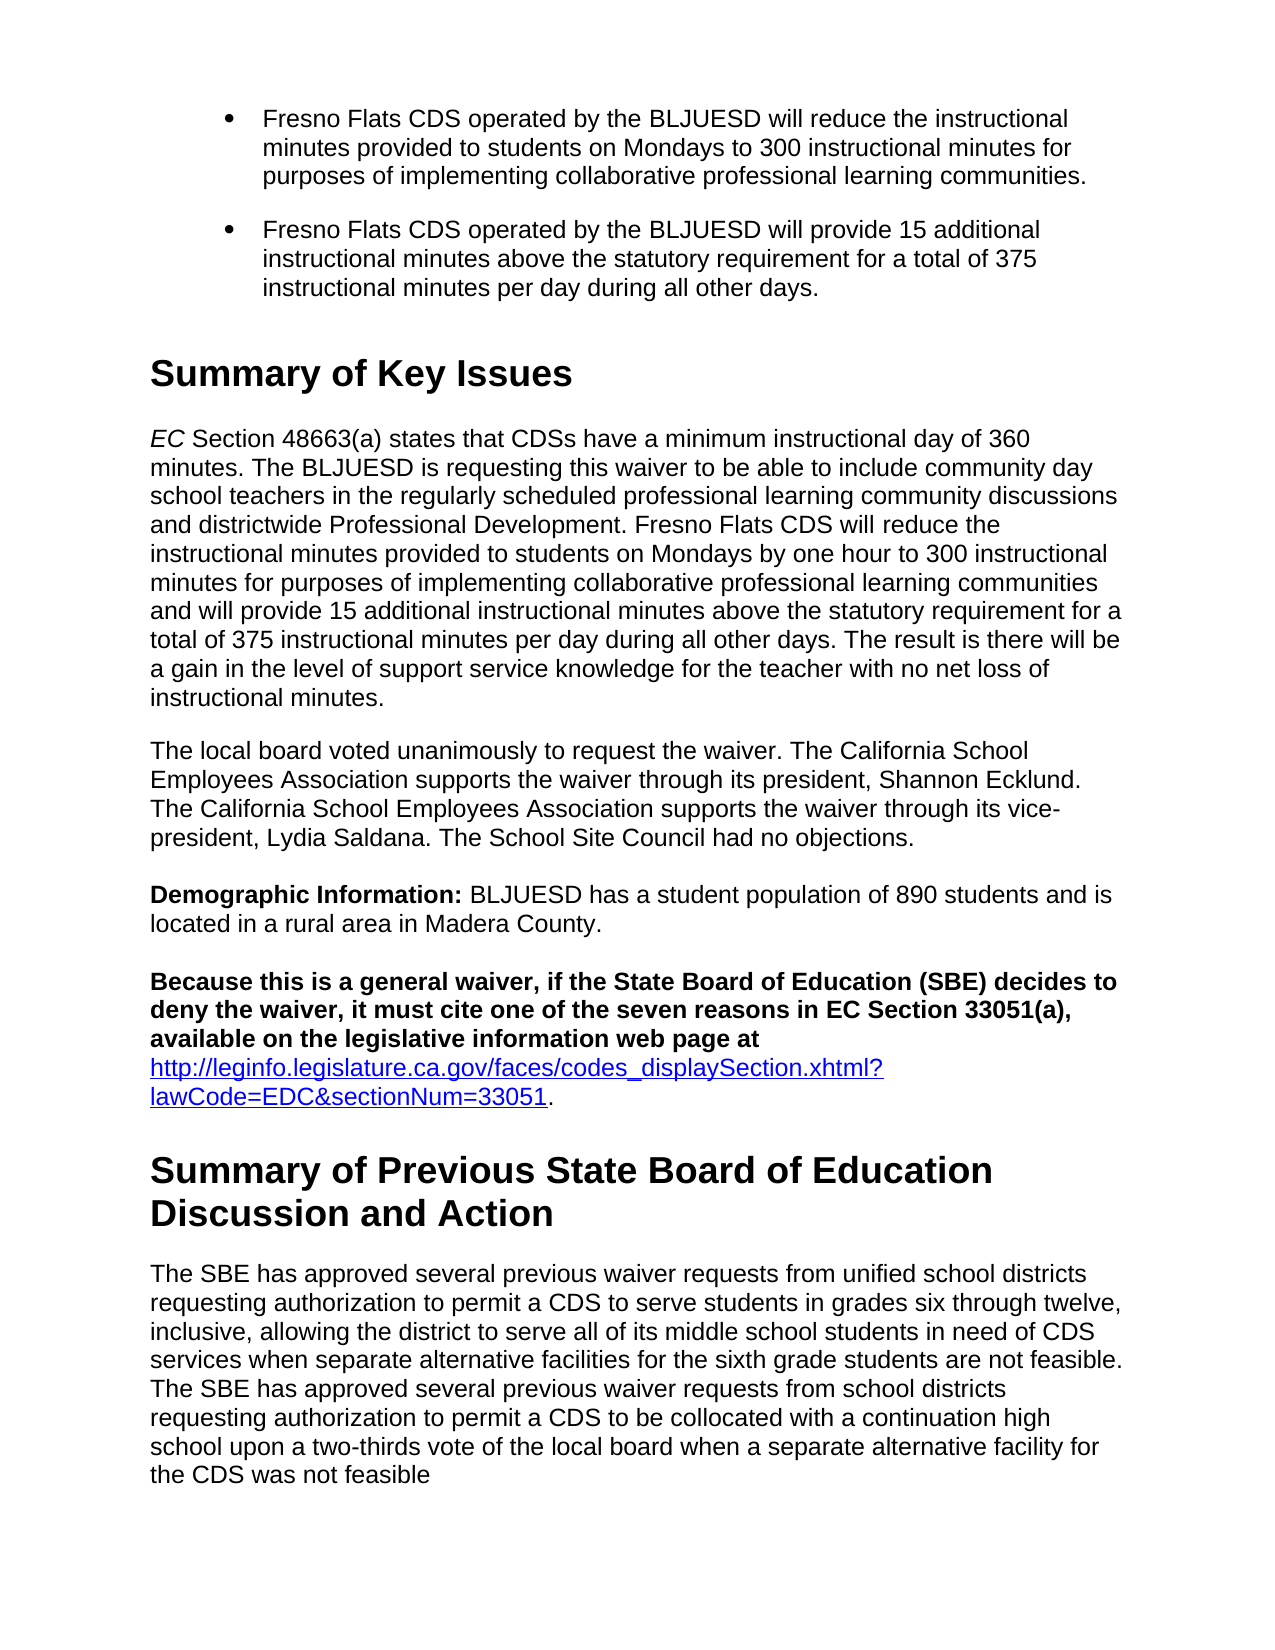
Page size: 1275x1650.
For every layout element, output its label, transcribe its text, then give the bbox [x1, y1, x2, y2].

list Fresno Flats CDS operated by the BLJUESD will reduce the instructional minutes provided to students on Mondays to 300 instructional minutes for purposes of implementing collaborative professional learning communities. [225, 104, 1125, 190]
text The SBE has approved several previous waiver requests from unified school districts requesting authorization to permit a CDS to serve students in grades six through twelve, inclusive, allowing the district to serve all of its middle school students in need of CDS services when separate alternative facilities for the sixth grade students are not feasible. The SBE has approved several previous waiver requests from school districts requesting authorization to permit a CDS to be collocated with a continuation high school upon a two-thirds vote of the local board when a separate alternative facility for the CDS was not feasible [150, 1259, 1125, 1489]
list Fresno Flats CDS operated by the BLJUESD will provide 15 additional instructional minutes above the statutory requirement for a total of 375 instructional minutes per day during all other days. [225, 215, 1125, 301]
subtitle Summary of Key Issues [150, 351, 1125, 394]
text EC Section 48663(a) states that CDSs have a minimum instructional day of 360 minutes. The BLJUESD is requesting this waiver to be able to include community day school teachers in the regularly scheduled professional learning community discussions and districtwide Professional Development. Fresno Flats CDS will reduce the instructional minutes provided to students on Mondays by one hour to 300 instructional minutes for purposes of implementing collaborative professional learning communities and will provide 15 additional instructional minutes above the statutory requirement for a total of 375 instructional minutes per day during all other days. The result is there will be a gain in the level of support service knowledge for the teacher with no net loss of instructional minutes. [150, 424, 1125, 711]
text The local board voted unanimously to request the waiver. The California School Employees Association supports the waiver through its president, Shannon Ecklund. The California School Employees Association supports the waiver through its vice-president, Lydia Saldana. The School Site Council had no objections. [150, 736, 1125, 851]
subtitle Summary of Previous State Board of Education Discussion and Action [150, 1148, 1125, 1234]
text Because this is a general waiver, if the State Board of Education (SBE) decides to deny the waiver, it must cite one of the seven reasons in EC Section 33051(a), available on the legislative information web page at http://leginfo.legislature.ca.gov/faces/codes_displaySection.xhtml?lawCode=EDC&sectionNum=33051. [150, 967, 1125, 1110]
text Demographic Information: BLJUESD has a student population of 890 students and is located in a rural area in Madera County. [150, 880, 1125, 937]
